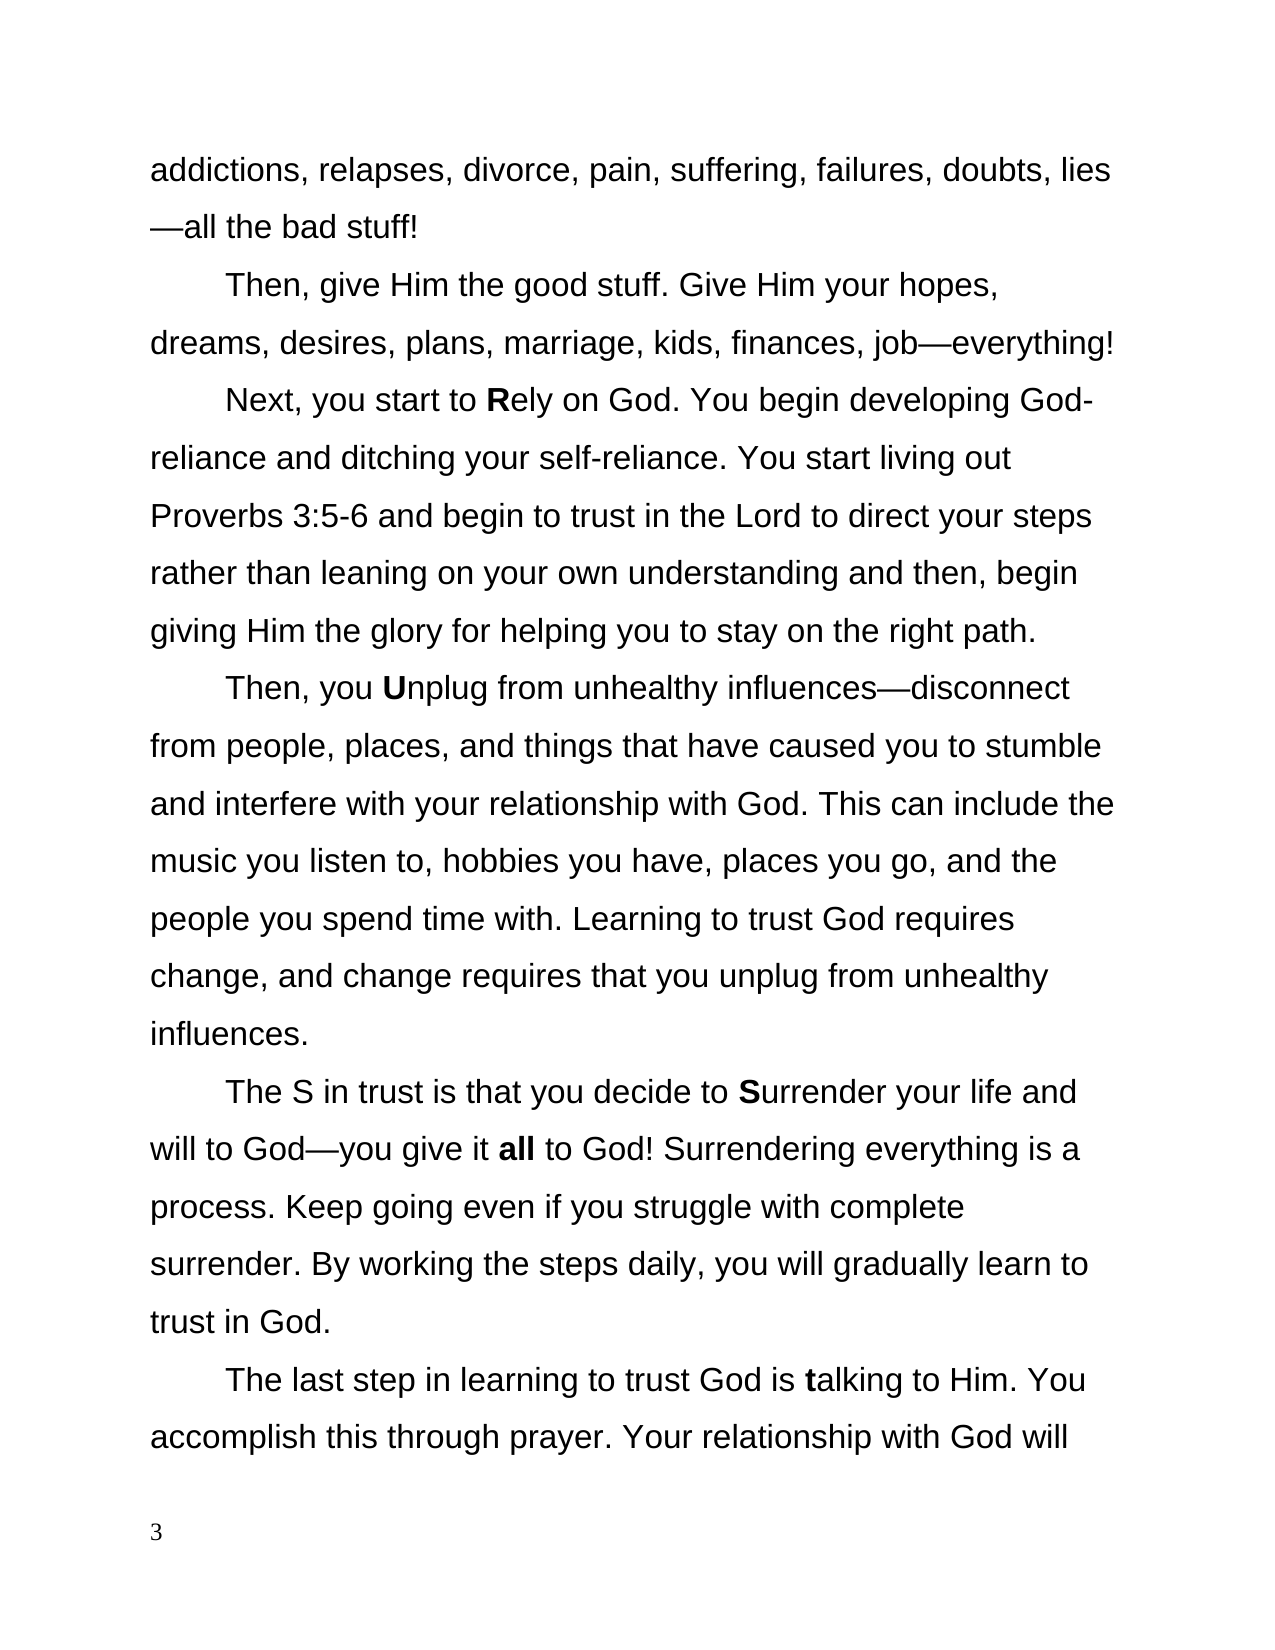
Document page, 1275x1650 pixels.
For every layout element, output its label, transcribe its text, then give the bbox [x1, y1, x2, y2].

text The S in trust is that you decide to Surrender your life and will to God—you give it all to God! Surrendering everything is a process. Keep going even if you struggle with complete surrender. By working the steps daily, you will gradually learn to trust in God. [150, 1072, 1125, 1341]
text Next, you start to Rely on God. You begin developing God-reliance and ditching your self-reliance. You start living out Proverbs 3:5-6 and begin to trust in the Lord to direct your steps rather than leaning on your own understanding and then, begin giving Him the glory for helping you to stay on the right path. [150, 380, 1125, 649]
text Then, you Unplug from unhealthy influences—disconnect from people, places, and things that have caused you to stumble and interfere with your relationship with God. This can include the music you listen to, hobbies you have, places you go, and the people you spend time with. Learning to trust God requires change, and change requires that you unplug from unhealthy influences. [150, 668, 1125, 1052]
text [150, 150, 1125, 246]
text Then, give Him the good stuff. Give Him your hopes, dreams, desires, plans, marriage, kids, finances, job—everything! [150, 265, 1125, 361]
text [150, 1360, 1125, 1456]
